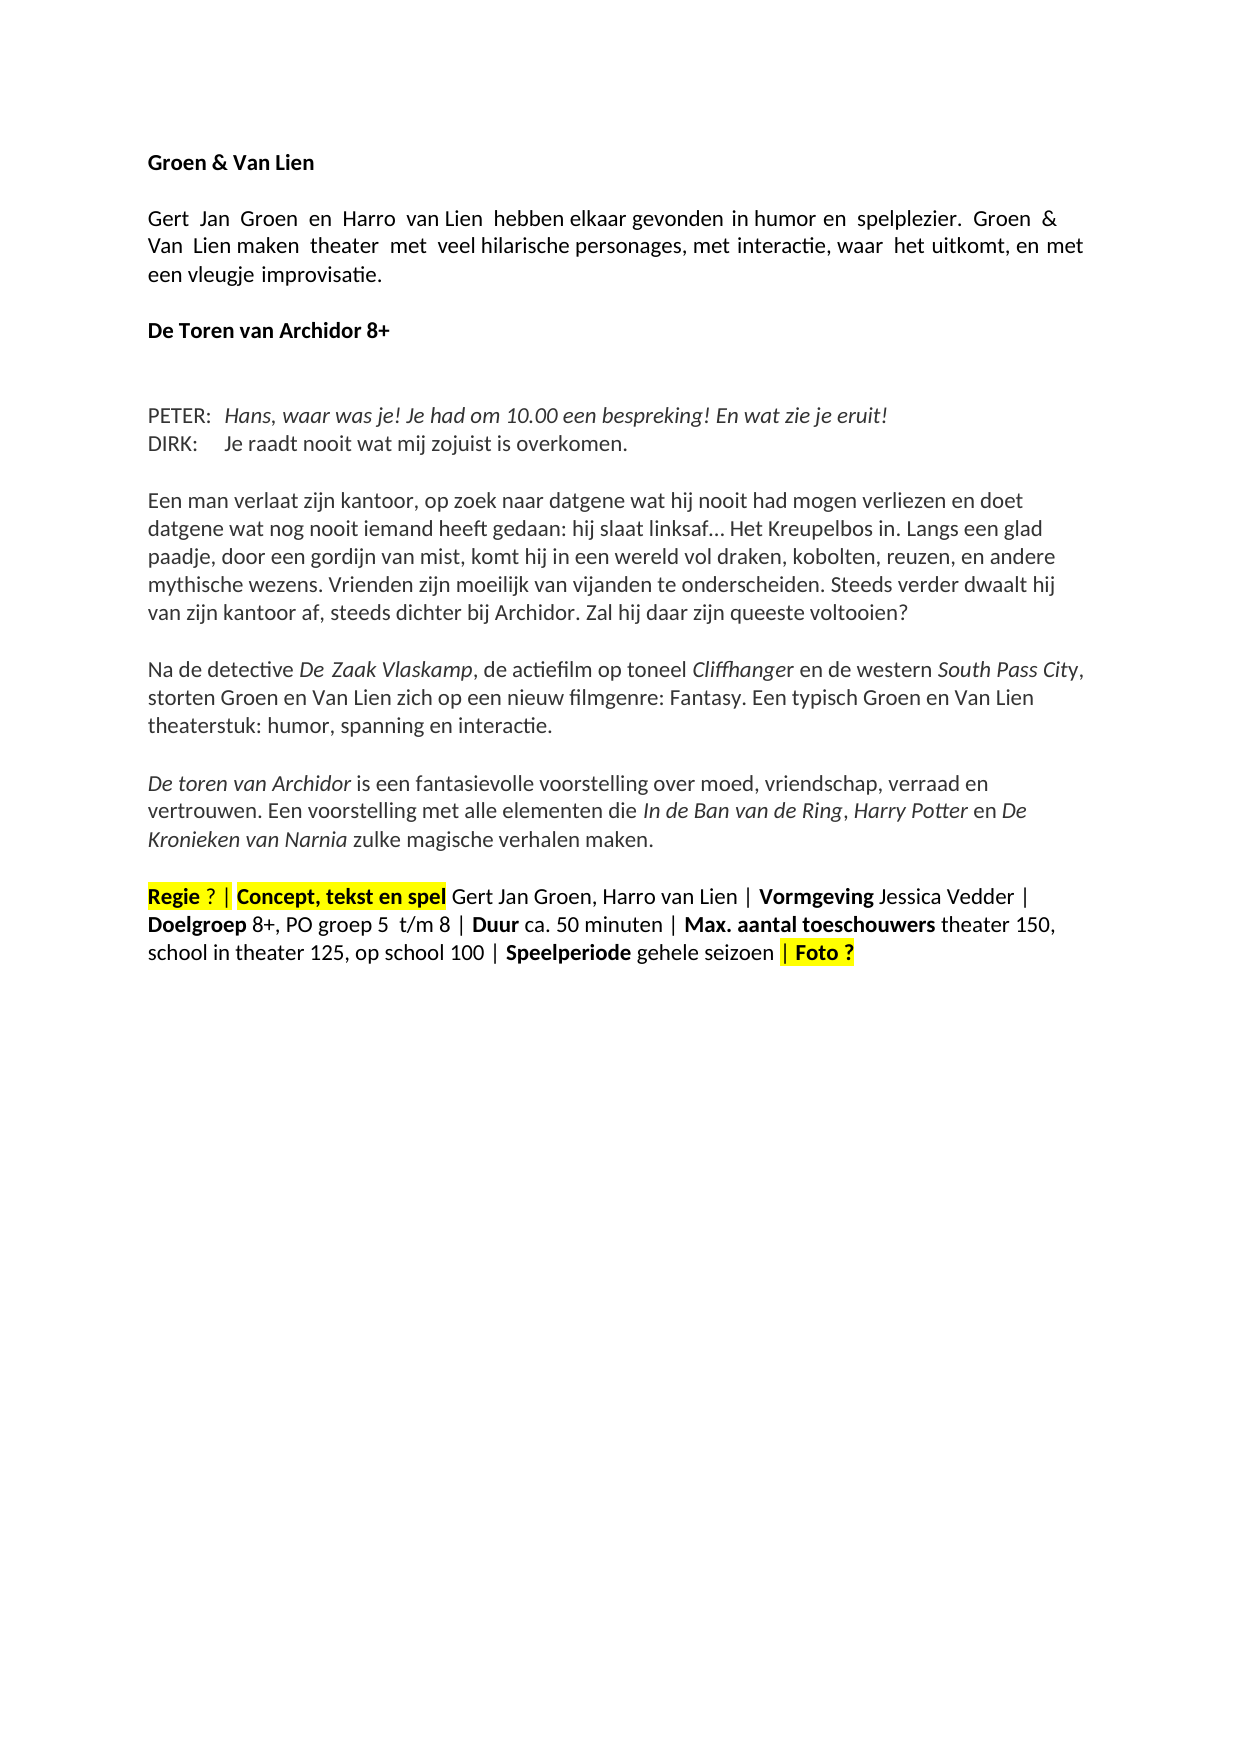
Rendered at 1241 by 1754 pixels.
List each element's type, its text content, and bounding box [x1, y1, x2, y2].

text Gert Jan Groen en Harro van Lien hebben elkaar gevonden in humor en spelplezier. Groen & Van Lien maken theater met veel hilarische personages, met interactie, waar het uitkomt, en met een vleugje improvisatie. [148, 204, 1093, 288]
text Regie ? | Concept, tekst en spel Gert Jan Groen, Harro van Lien | Vormgeving Jessica Vedder | Doelgroep 8+, PO groep 5 t/m 8 | Duur ca. 50 minuten | Max. aantal toeschouwers theater 150, school in theater 125, op school 100 | Speelperiode gehele seizoen | Foto ? [148, 882, 1093, 966]
text De Toren van Archidor 8+ [148, 316, 1093, 344]
text Een man verlaat zijn kantoor, op zoek naar datgene wat hij nooit had mogen verliezen en doet datgene wat nog nooit iemand heeft gedaan: hij slaat linksaf… Het Kreupelbos in. Langs een glad paadje, door een gordijn van mist, komt hij in een wereld vol draken, kobolten, reuzen, en andere mythische wezens. Vrienden zijn moeilijk van vijanden te onderscheiden. Steeds verder dwaalt hij van zijn kantoor af, steeds dichter bij Archidor. Zal hij daar zijn queeste voltooien? [148, 486, 1093, 626]
text Na de detective De Zaak Vlaskamp, de actiefilm op toneel Cliffhanger en de western South Pass City, storten Groen en Van Lien zich op een nieuw filmgenre: Fantasy. Een typisch Groen en Van Lien theaterstuk: humor, spanning en interactie. [148, 655, 1093, 739]
text De toren van Archidor is een fantasievolle voorstelling over moed, vriendschap, verraad en vertrouwen. Een voorstelling met alle elementen die In de Ban van de Ring, Harry Potter en De Kronieken van Narnia zulke magische verhalen maken. [148, 769, 1093, 853]
text Groen & Van Lien [148, 148, 1093, 176]
text PETER: Hans, waar was je! Je had om 10.00 een bespreking! En wat zie je eruit! DIRK: Je raadt nooit wat mij zojuist is overkomen. [148, 401, 1093, 457]
